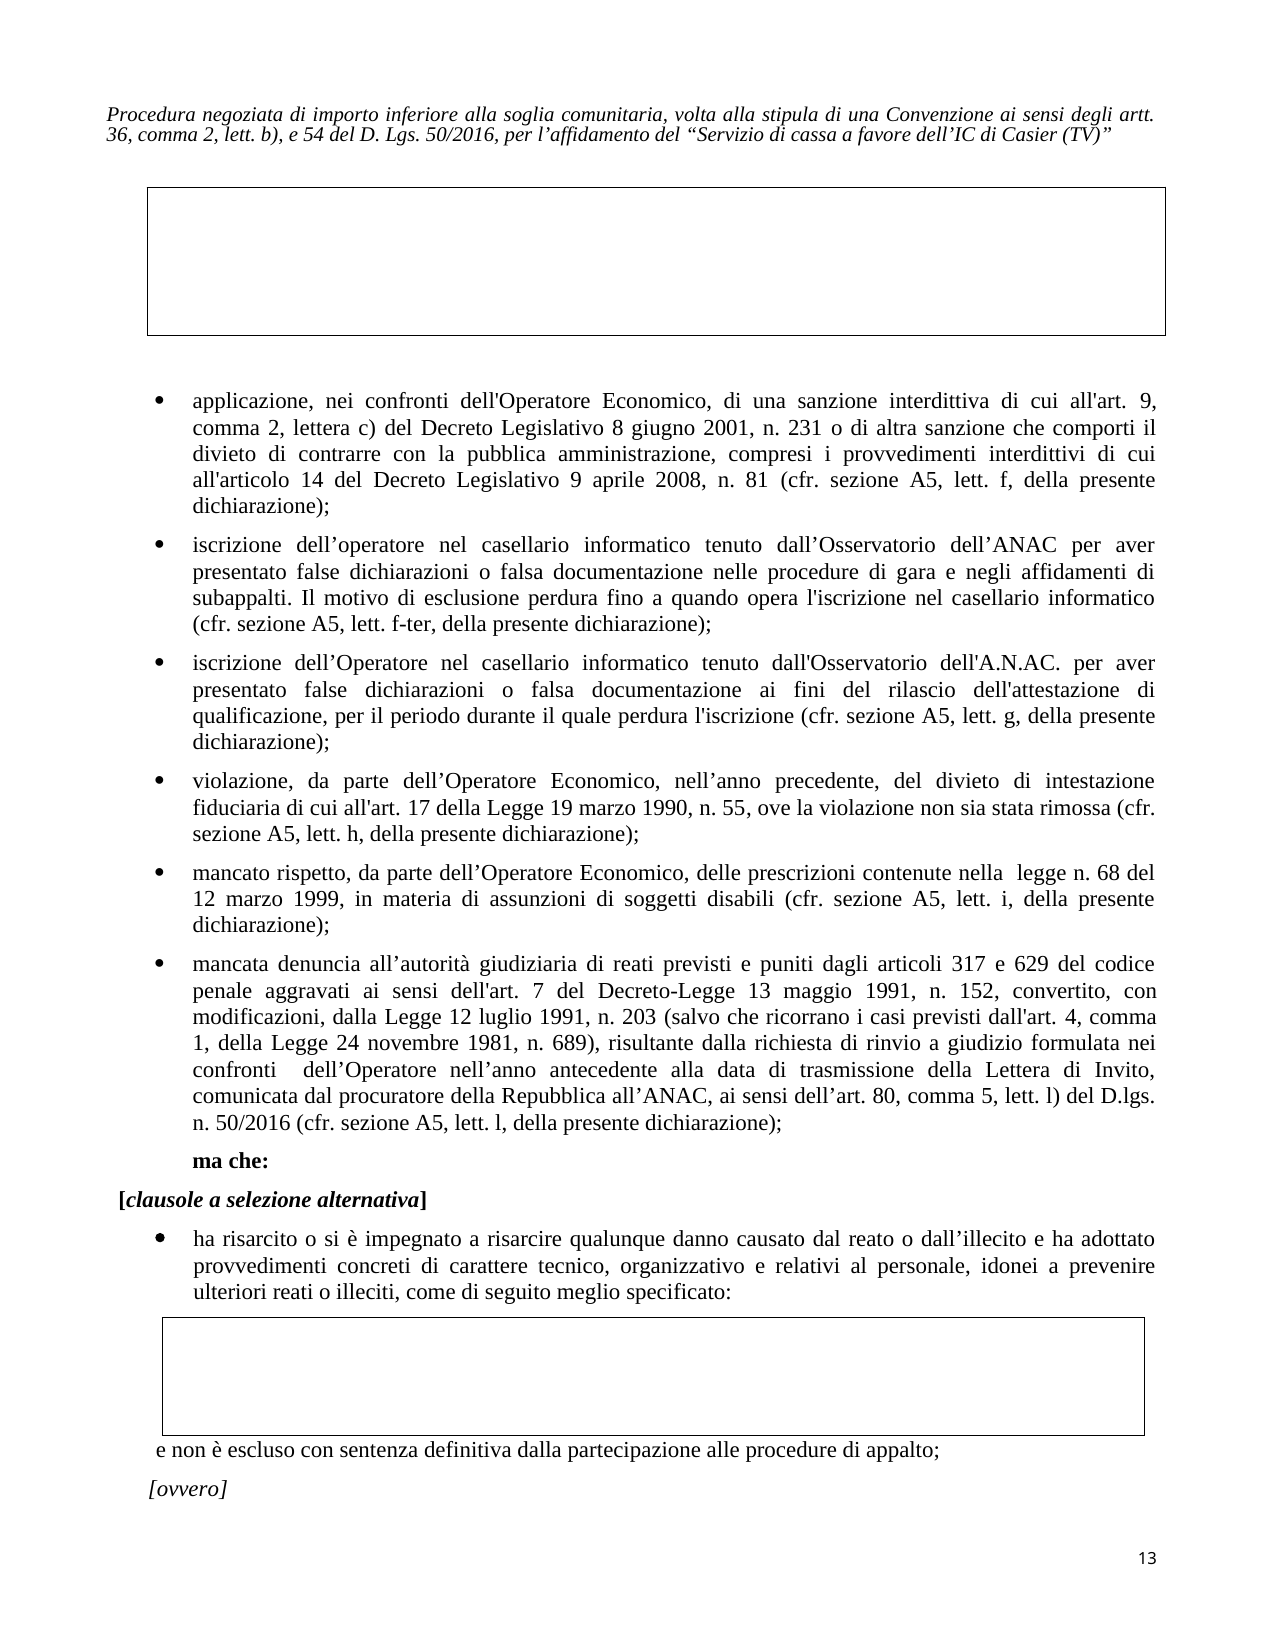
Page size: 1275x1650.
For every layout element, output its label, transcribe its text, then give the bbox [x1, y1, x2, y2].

text ma che: [192, 1147, 1157, 1174]
table_header [163, 1318, 1144, 1435]
text [ovvero] [148, 1474, 1157, 1501]
text e non è escluso con sentenza definitiva dalla partecipazione alle procedure di appalto; [156, 1436, 1157, 1462]
list iscrizione dell’operatore nel casellario informatico tenuto dall’Osservatorio dell’ANAC per aver presentato false dichiarazioni o falsa documentazione nelle procedure di gara e negli affidamenti di subappalti. Il motivo di esclusione perdura fino a quando opera l'iscrizione nel casellario informatico (cfr. sezione A5, lett. f-ter, della presente dichiarazione); [155, 531, 1157, 637]
list applicazione, nei confronti dell'Operatore Economico, di una sanzione interdittiva di cui all'art. 9, comma 2, lettera c) del Decreto Legislativo 8 giugno 2001, n. 231 o di altra sanzione che comporti il divieto di contrarre con la pubblica amministrazione, compresi i provvedimenti interdittivi di cui all'articolo 14 del Decreto Legislativo 9 aprile 2008, n. 81 (cfr. sezione A5, lett. f, della presente dichiarazione); [155, 387, 1157, 519]
list mancata denuncia all’autorità giudiziaria di reati previsti e puniti dagli articoli 317 e 629 del codice penale aggravati ai sensi dell'art. 7 del Decreto-Legge 13 maggio 1991, n. 152, convertito, con modificazioni, dalla Legge 12 luglio 1991, n. 203 (salvo che ricorrano i casi previsti dall'art. 4, comma 1, della Legge 24 novembre 1981, n. 689), risultante dalla richiesta di rinvio a giudizio formulata nei confronti dell’Operatore nell’anno antecedente alla data di trasmissione della Lettera di Invito, comunicata dal procuratore della Repubblica all’ANAC, ai sensi dell’art. 80, comma 5, lett. l) del D.lgs. n. 50/2016 (cfr. sezione A5, lett. l, della presente dichiarazione); [155, 950, 1157, 1135]
text [clausole a selezione alternativa] [118, 1186, 1157, 1213]
list violazione, da parte dell’Operatore Economico, nell’anno precedente, del divieto di intestazione fiduciaria di cui all'art. 17 della Legge 19 marzo 1990, n. 55, ove la violazione non sia stata rimossa (cfr. sezione A5, lett. h, della presente dichiarazione); [155, 767, 1157, 846]
list ha risarcito o si è impegnato a risarcire qualunque danno causato dal reato o dall’illecito e ha adottato provvedimenti concreti di carattere tecnico, organizzativo e relativi al personale, idonei a prevenire ulteriori reati o illeciti, come di seguito meglio specificato: [156, 1225, 1157, 1304]
list iscrizione dell’Operatore nel casellario informatico tenuto dall'Osservatorio dell'A.N.AC. per aver presentato false dichiarazioni o falsa documentazione ai fini del rilascio dell'attestazione di qualificazione, per il periodo durante il quale perdura l'iscrizione (cfr. sezione A5, lett. g, della presente dichiarazione); [155, 649, 1157, 755]
list mancato rispetto, da parte dell’Operatore Economico, delle prescrizioni contenute nella legge n. 68 del 12 marzo 1999, in materia di assunzioni di soggetti disabili (cfr. sezione A5, lett. i, della presente dichiarazione); [155, 859, 1157, 938]
